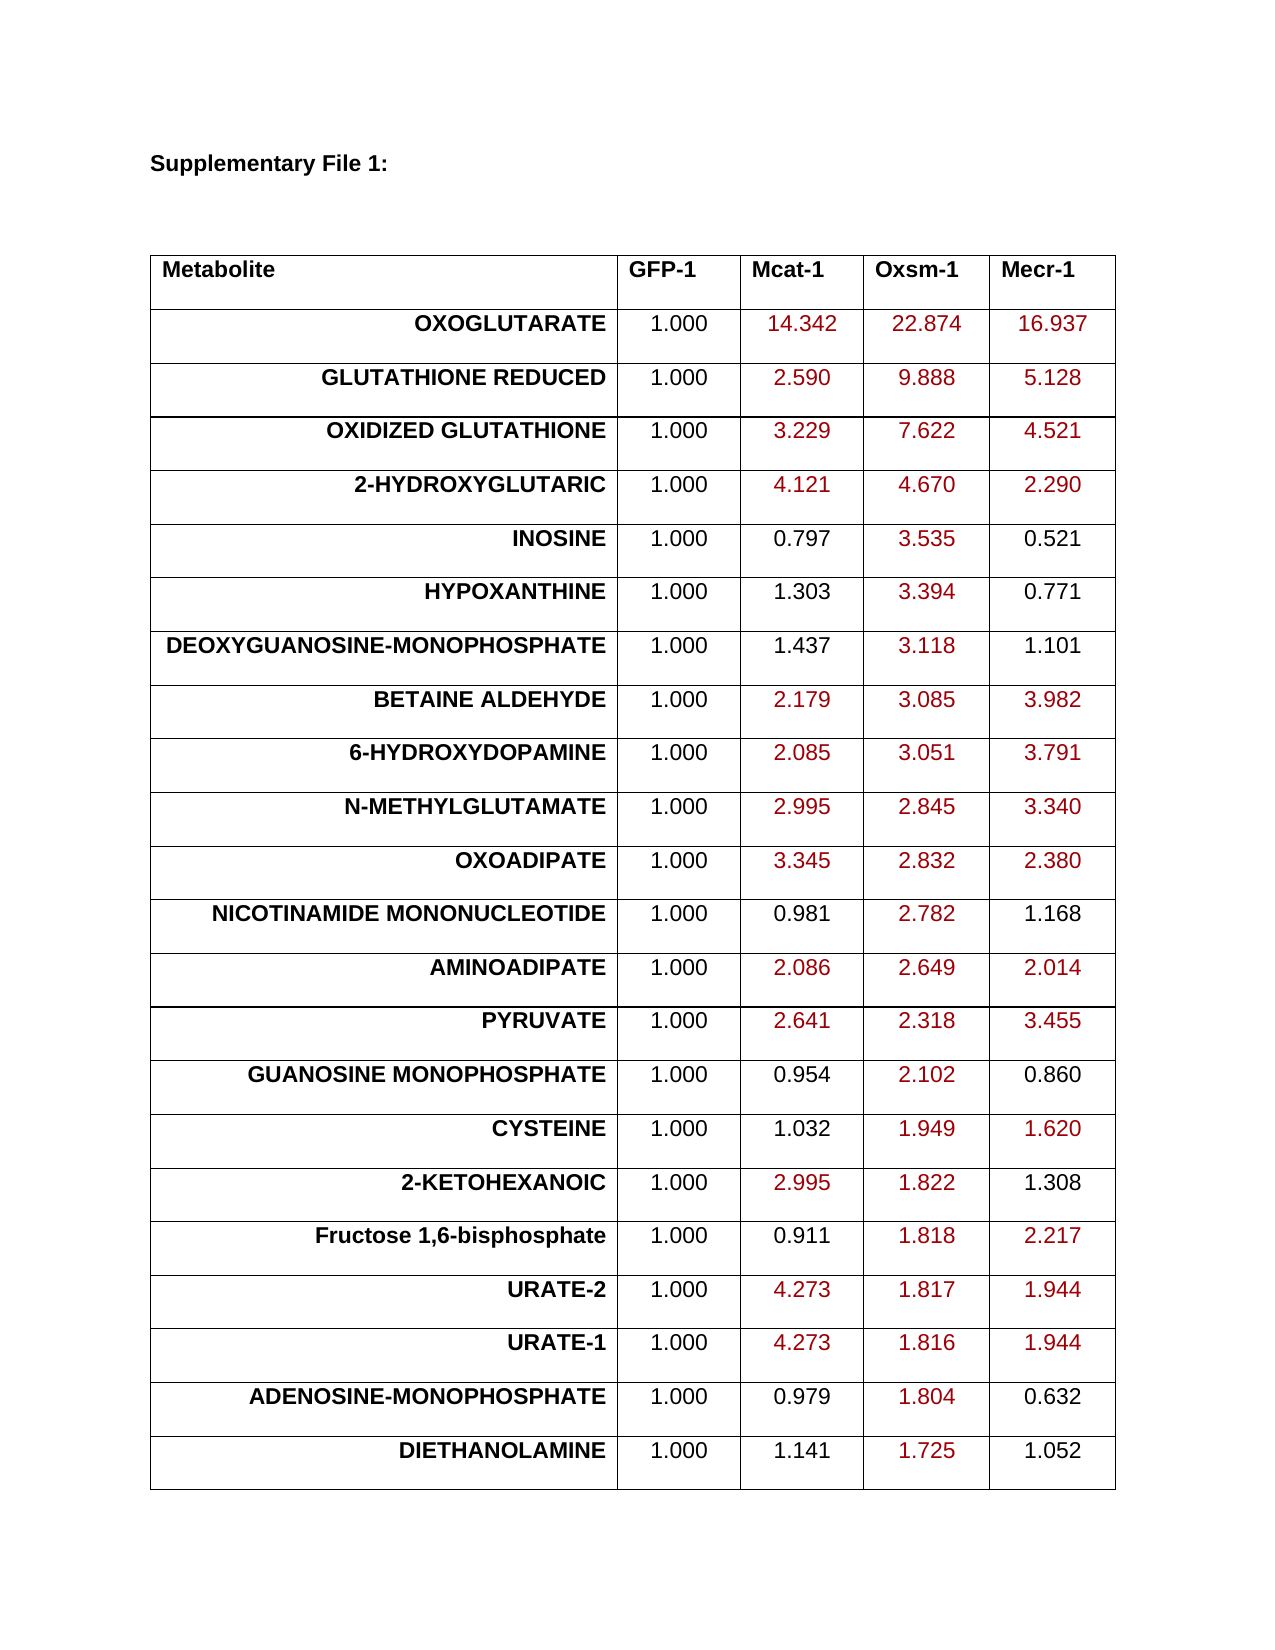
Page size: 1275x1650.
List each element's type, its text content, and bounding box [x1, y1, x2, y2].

table_cell 1.804 [864, 1383, 989, 1436]
table_cell 1.816 [864, 1329, 989, 1382]
table_cell 1.949 [864, 1115, 989, 1167]
table_cell 1.000 [618, 1276, 740, 1328]
table_cell 1.032 [741, 1115, 863, 1167]
table_cell 2.641 [741, 1008, 863, 1060]
table_cell 1.000 [618, 364, 740, 416]
table_cell 0.521 [990, 525, 1115, 577]
table_cell PYRUVATE [151, 1008, 617, 1060]
table_cell 1.822 [864, 1169, 989, 1221]
table_cell 2.590 [741, 364, 863, 416]
table_cell CYSTEINE [151, 1115, 617, 1167]
table_cell 1.168 [990, 900, 1115, 953]
table_cell 22.874 [864, 310, 989, 363]
table_cell 7.622 [864, 418, 989, 470]
table_cell 2.085 [741, 739, 863, 792]
table_cell 1.308 [990, 1169, 1115, 1221]
table_cell 1.000 [618, 793, 740, 846]
table_cell 2.290 [990, 471, 1115, 524]
table_cell 2.014 [990, 954, 1115, 1006]
table_cell 1.000 [618, 954, 740, 1006]
table_cell 0.632 [990, 1383, 1115, 1436]
table_cell DEOXYGUANOSINE-MONOPHOSPHATE [151, 632, 617, 684]
table_cell 2-HYDROXYGLUTARIC [151, 471, 617, 524]
table_cell 16.937 [990, 310, 1115, 363]
table_cell 1.052 [990, 1437, 1115, 1489]
table_cell 4.121 [741, 471, 863, 524]
table_cell 9.888 [864, 364, 989, 416]
table_cell 0.954 [741, 1061, 863, 1114]
table_cell OXIDIZED GLUTATHIONE [151, 418, 617, 470]
table_cell AMINOADIPATE [151, 954, 617, 1006]
table_cell 0.771 [990, 578, 1115, 631]
table_cell 0.797 [741, 525, 863, 577]
table_cell 1.000 [618, 418, 740, 470]
table_cell 1.944 [990, 1276, 1115, 1328]
table_cell 5.128 [990, 364, 1115, 416]
table_cell 1.000 [618, 1115, 740, 1167]
table_cell 1.000 [618, 1437, 740, 1489]
table_cell 1.817 [864, 1276, 989, 1328]
table_header Metabolite [151, 256, 617, 309]
table_cell 3.394 [864, 578, 989, 631]
table_cell 1.437 [741, 632, 863, 684]
table_cell 0.981 [741, 900, 863, 953]
table_cell 3.118 [864, 632, 989, 684]
table_cell 1.725 [864, 1437, 989, 1489]
table_cell 1.620 [990, 1115, 1115, 1167]
table_cell 1.101 [990, 632, 1115, 684]
table_cell 2.995 [741, 793, 863, 846]
text Supplementary File 1: [150, 150, 1125, 176]
table_header Oxsm-1 [864, 256, 989, 309]
table_cell 1.818 [864, 1222, 989, 1275]
table_cell 1.000 [618, 686, 740, 738]
table_cell 1.000 [618, 1383, 740, 1436]
table_cell 1.000 [618, 632, 740, 684]
table_cell 3.051 [864, 739, 989, 792]
table_cell 1.000 [618, 471, 740, 524]
table_header GFP-1 [618, 256, 740, 309]
table_cell OXOGLUTARATE [151, 310, 617, 363]
table_cell N-METHYLGLUTAMATE [151, 793, 617, 846]
table_cell 4.273 [741, 1276, 863, 1328]
table_header Mcat-1 [741, 256, 863, 309]
table_cell HYPOXANTHINE [151, 578, 617, 631]
table_cell 2.217 [990, 1222, 1115, 1275]
table_cell 1.000 [618, 525, 740, 577]
table_cell 4.273 [741, 1329, 863, 1382]
table_cell 1.944 [990, 1329, 1115, 1382]
table_header Mecr-1 [990, 256, 1115, 309]
table_cell 2.179 [741, 686, 863, 738]
table_cell 0.911 [741, 1222, 863, 1275]
table_cell 2.782 [864, 900, 989, 953]
table_cell 3.340 [990, 793, 1115, 846]
table_cell 4.670 [864, 471, 989, 524]
table_cell 2.380 [990, 847, 1115, 899]
table_cell 0.860 [990, 1061, 1115, 1114]
table_cell 1.000 [618, 1169, 740, 1221]
table_cell 2.649 [864, 954, 989, 1006]
table_cell GLUTATHIONE REDUCED [151, 364, 617, 416]
table_cell DIETHANOLAMINE [151, 1437, 617, 1489]
table_cell 3.535 [864, 525, 989, 577]
table_cell 3.345 [741, 847, 863, 899]
table_cell 1.303 [741, 578, 863, 631]
table_cell 2.832 [864, 847, 989, 899]
table_cell NICOTINAMIDE MONONUCLEOTIDE [151, 900, 617, 953]
table_cell 1.000 [618, 1222, 740, 1275]
table_cell 0.979 [741, 1383, 863, 1436]
table_cell 2.995 [741, 1169, 863, 1221]
table_cell URATE-2 [151, 1276, 617, 1328]
table_cell 1.000 [618, 310, 740, 363]
table_cell 1.000 [618, 1061, 740, 1114]
table_cell 1.141 [741, 1437, 863, 1489]
table_cell 1.000 [618, 900, 740, 953]
table_cell 6-HYDROXYDOPAMINE [151, 739, 617, 792]
table_cell 1.000 [618, 739, 740, 792]
table_cell 2.845 [864, 793, 989, 846]
table_cell 3.455 [990, 1008, 1115, 1060]
table_cell 2.318 [864, 1008, 989, 1060]
table_cell 1.000 [618, 1008, 740, 1060]
table_cell 3.085 [864, 686, 989, 738]
table_cell 2.102 [864, 1061, 989, 1114]
table_cell 3.982 [990, 686, 1115, 738]
table_cell 3.791 [990, 739, 1115, 792]
table_cell 3.229 [741, 418, 863, 470]
table_cell 4.521 [990, 418, 1115, 470]
table_cell 1.000 [618, 847, 740, 899]
table_cell ADENOSINE-MONOPHOSPHATE [151, 1383, 617, 1436]
table_cell 2-KETOHEXANOIC [151, 1169, 617, 1221]
table_cell 1.000 [618, 578, 740, 631]
table_cell 14.342 [741, 310, 863, 363]
table_cell 1.000 [618, 1329, 740, 1382]
table_cell GUANOSINE MONOPHOSPHATE [151, 1061, 617, 1114]
table_cell OXOADIPATE [151, 847, 617, 899]
table_cell BETAINE ALDEHYDE [151, 686, 617, 738]
table_cell 2.086 [741, 954, 863, 1006]
table_cell URATE-1 [151, 1329, 617, 1382]
table_cell Fructose 1,6-bisphosphate [151, 1222, 617, 1275]
table_cell INOSINE [151, 525, 617, 577]
